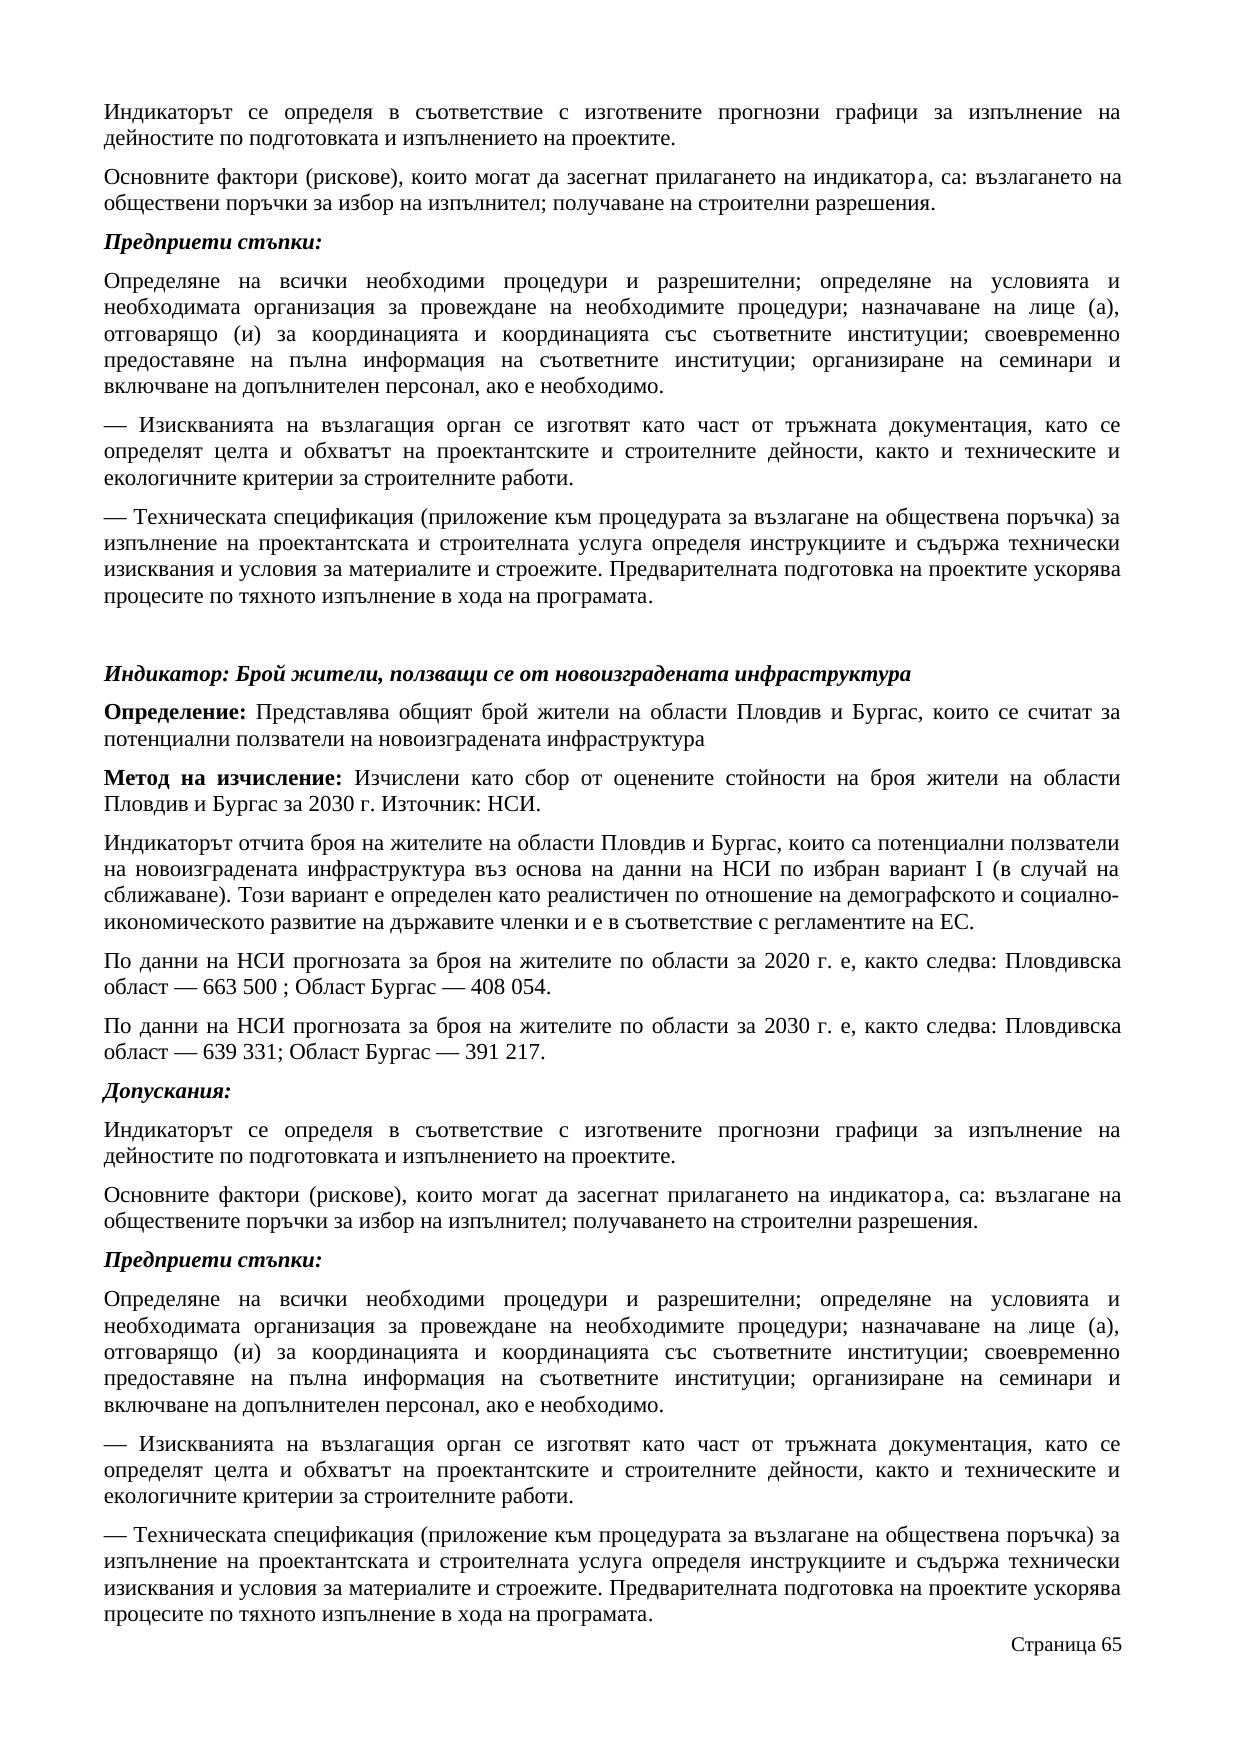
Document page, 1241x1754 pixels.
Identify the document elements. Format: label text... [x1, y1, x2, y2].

text Метод на изчисление: Изчислени като сбор от оценените стойности на броя жители на области Пловдив и Бургас за 2030 г. Източник: НСИ. [103, 764, 1122, 816]
text Индикатор: Брой жители, ползващи се от новоизградената инфраструктура [103, 659, 1122, 686]
text Допускания: [103, 1077, 1122, 1103]
text Индикаторът се определя в съответствие с изготвените прогнозни графици за изпълнение на дейностите по подготовката и изпълнението на проектите. [103, 1116, 1122, 1169]
text Определение: Представлява общият брой жители на области Пловдив и Бургас, които се считат за потенциални ползватели на новоизградената инфраструктура [103, 698, 1122, 751]
text — Изискванията на възлагащия орган се изготвят като част от тръжната документация, като се определят целта и обхватът на проектантските и строителните дейности, както и техническите и екологичните критерии за строителните работи. [103, 1429, 1122, 1509]
text Предприети стъпки: [103, 228, 1122, 254]
text Индикаторът отчита броя на жителите на области Пловдив и Бургас, които са потенциални ползватели на новоизградената инфраструктура въз основа на данни на НСИ по избран вариант I (в случай на сближаване). Този вариант е определен като реалистичен по отношение на демографското и социално-икономическото развитие на държавите членки и е в съответствие с регламентите на ЕС. [103, 829, 1122, 934]
text Основните фактори (рискове), които могат да засегнат прилагането на индикатора, са: възлагането на обществени поръчки за избор на изпълнител; получаване на строителни разрешения. [103, 163, 1122, 216]
text Предприети стъпки: [103, 1246, 1122, 1273]
text Определяне на всички необходими процедури и разрешителни; определяне на условията и необходимата организация за провеждане на необходимите процедури; назначаване на лице (а), отговарящо (и) за координацията и координацията със съответните институции; своевременно предоставяне на пълна информация на съответните институции; организиране на семинари и включване на допълнителен персонал, ако е необходимо. [103, 1285, 1122, 1417]
text Определяне на всички необходими процедури и разрешителни; определяне на условията и необходимата организация за провеждане на необходимите процедури; назначаване на лице (а), отговарящо (и) за координацията и координацията със съответните институции; своевременно предоставяне на пълна информация на съответните институции; организиране на семинари и включване на допълнителен персонал, ако е необходимо. [103, 267, 1122, 399]
text — Изискванията на възлагащия орган се изготвят като част от тръжната документация, като се определят целта и обхватът на проектантските и строителните дейности, както и техническите и екологичните критерии за строителните работи. [103, 411, 1122, 490]
text По данни на НСИ прогнозата за броя на жителите по области за 2030 г. е, както следва: Пловдивска област — 639 331; Област Бургас — 391 217. [103, 1012, 1122, 1065]
text Индикаторът се определя в съответствие с изготвените прогнозни графици за изпълнение на дейностите по подготовката и изпълнението на проектите. [103, 98, 1122, 150]
text Основните фактори (рискове), които могат да засегнат прилагането на индикатора, са: възлагане на обществените поръчки за избор на изпълнител; получаването на строителни разрешения. [103, 1181, 1122, 1234]
text — Техническата спецификация (приложение към процедурата за възлагане на обществена поръчка) за изпълнение на проектантската и строителната услуга определя инструкциите и съдържа технически изисквания и условия за материалите и строежите. Предварителната подготовка на проектите ускорява процесите по тяхното изпълнение в хода на програмата. [103, 503, 1122, 608]
text — Техническата спецификация (приложение към процедурата за възлагане на обществена поръчка) за изпълнение на проектантската и строителната услуга определя инструкциите и съдържа технически изисквания и условия за материалите и строежите. Предварителната подготовка на проектите ускорява процесите по тяхното изпълнение в хода на програмата. [103, 1521, 1122, 1627]
text По данни на НСИ прогнозата за броя на жителите по области за 2020 г. е, както следва: Пловдивска област — 663 500 ; Област Бургас — 408 054. [103, 947, 1122, 999]
